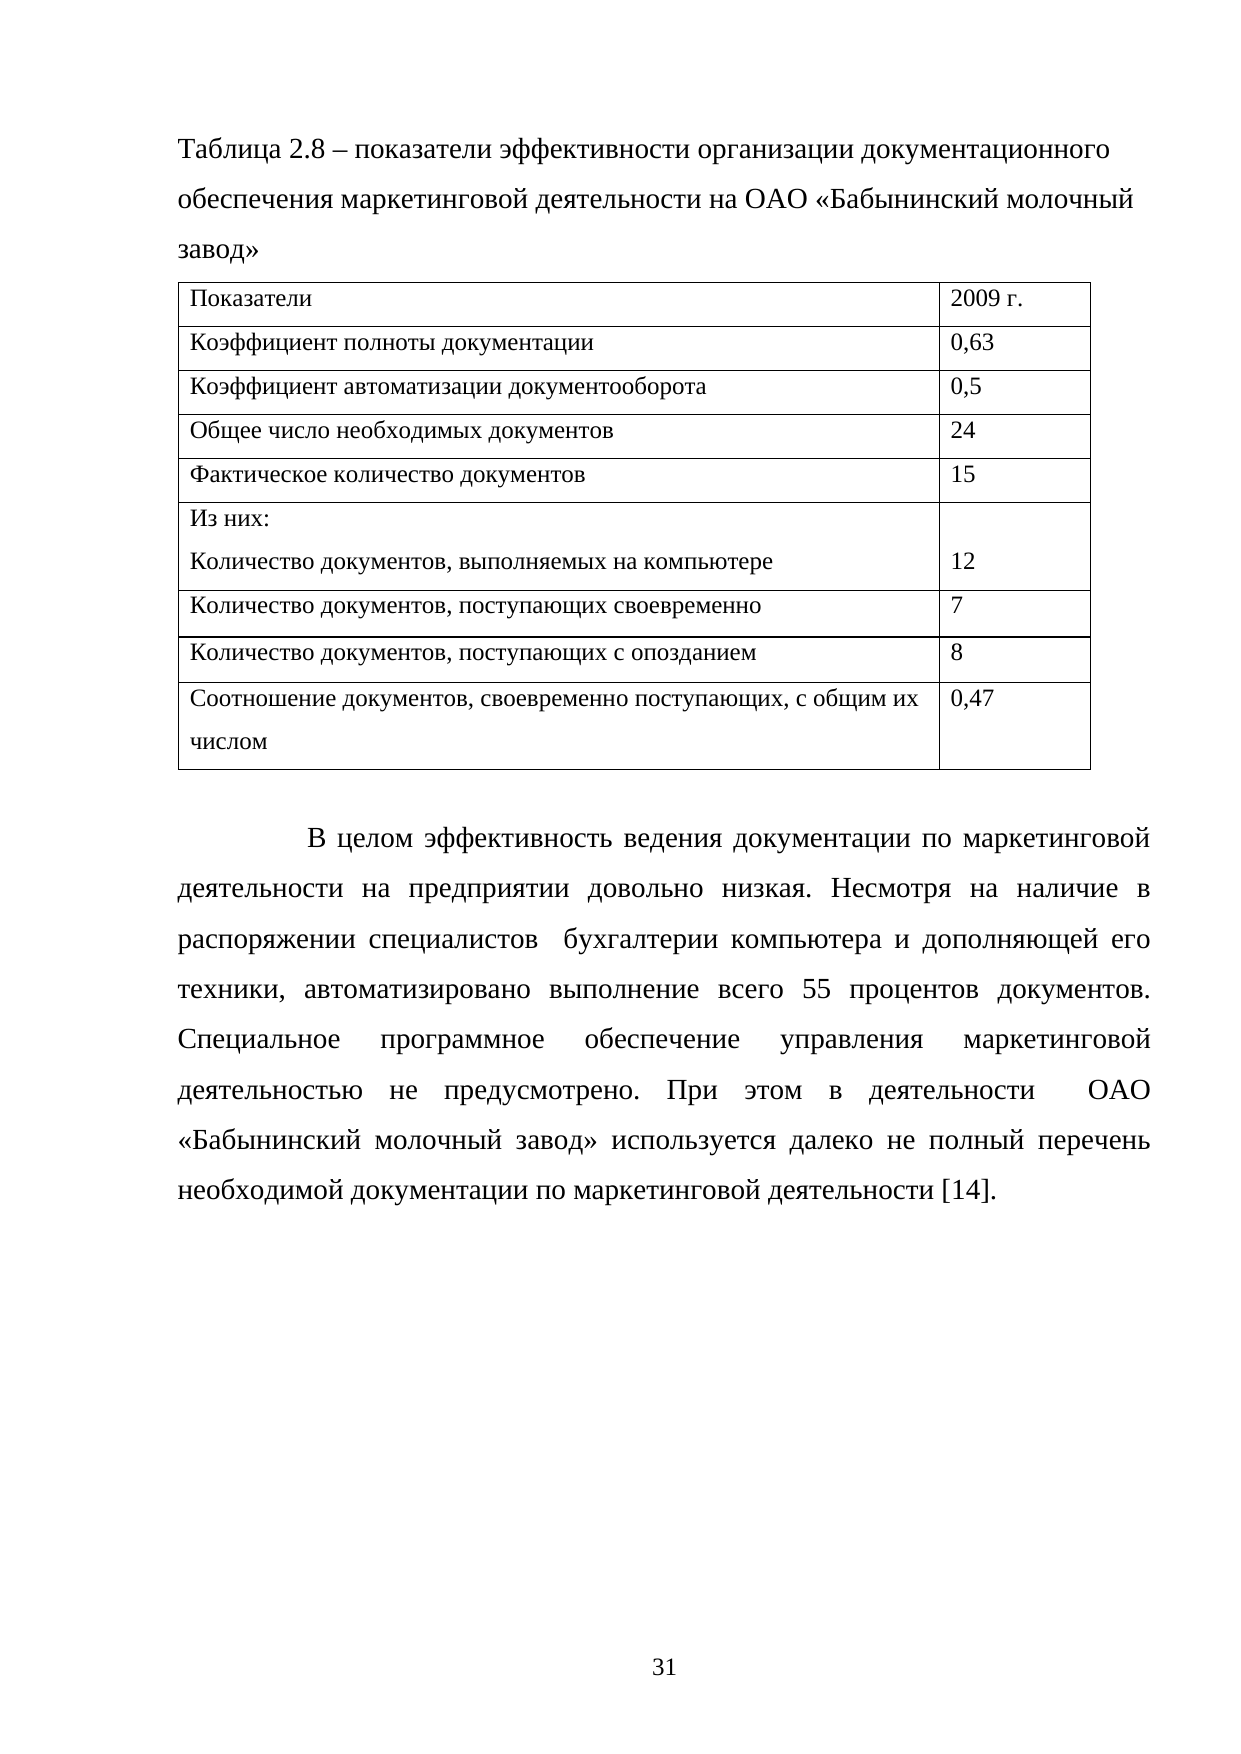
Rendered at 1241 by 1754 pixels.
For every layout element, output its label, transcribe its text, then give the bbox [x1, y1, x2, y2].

table_cell Соотношение документов, своевременно поступающих, с общим их числом [179, 683, 939, 769]
table_cell Из них: Количество документов, выполняемых на компьютере [179, 503, 939, 589]
table_cell Общее число необходимых документов [179, 415, 939, 458]
table_cell 8 [940, 638, 1090, 682]
table_cell 24 [940, 415, 1090, 458]
table_cell Коэффициент автоматизации документооборота [179, 371, 939, 414]
table_header . [940, 283, 1090, 326]
table_cell Фактическое количество документов [179, 459, 939, 502]
table_cell 0,47 [940, 683, 1090, 769]
text В целом эффективность ведения документации по маркетинговой деятельности на предприятии довольно низкая. Несмотря на наличие в распоряжении специалистов бухгалтерии компьютера и дополняющей его техники, автоматизировано выполнение всего 55 процентов документов. Специальное программное обеспечение управления маркетинговой деятельностью не предусмотрено. При этом в деятельности ОАО «Бабынинский молочный завод» используется далеко не полный перечень необходимой документации по маркетинговой деятельности [14]. [177, 820, 1152, 1206]
table_cell 12 [940, 503, 1090, 589]
table_cell 0,5 [940, 371, 1090, 414]
table_cell Количество документов, поступающих с опозданием [179, 638, 939, 682]
table_cell Коэффициент полноты документации [179, 327, 939, 370]
table_cell 0,63 [940, 327, 1090, 370]
table_header Показатели [179, 283, 939, 326]
text Таблица 2.8 – показатели эффективности организации документационного обеспечения маркетинговой деятельности на ОАО «Бабынинский молочный завод» [177, 131, 1152, 265]
table_cell 15 [940, 459, 1090, 502]
table_cell 7 [940, 591, 1090, 636]
table_cell Количество документов, поступающих своевременно [179, 591, 939, 636]
